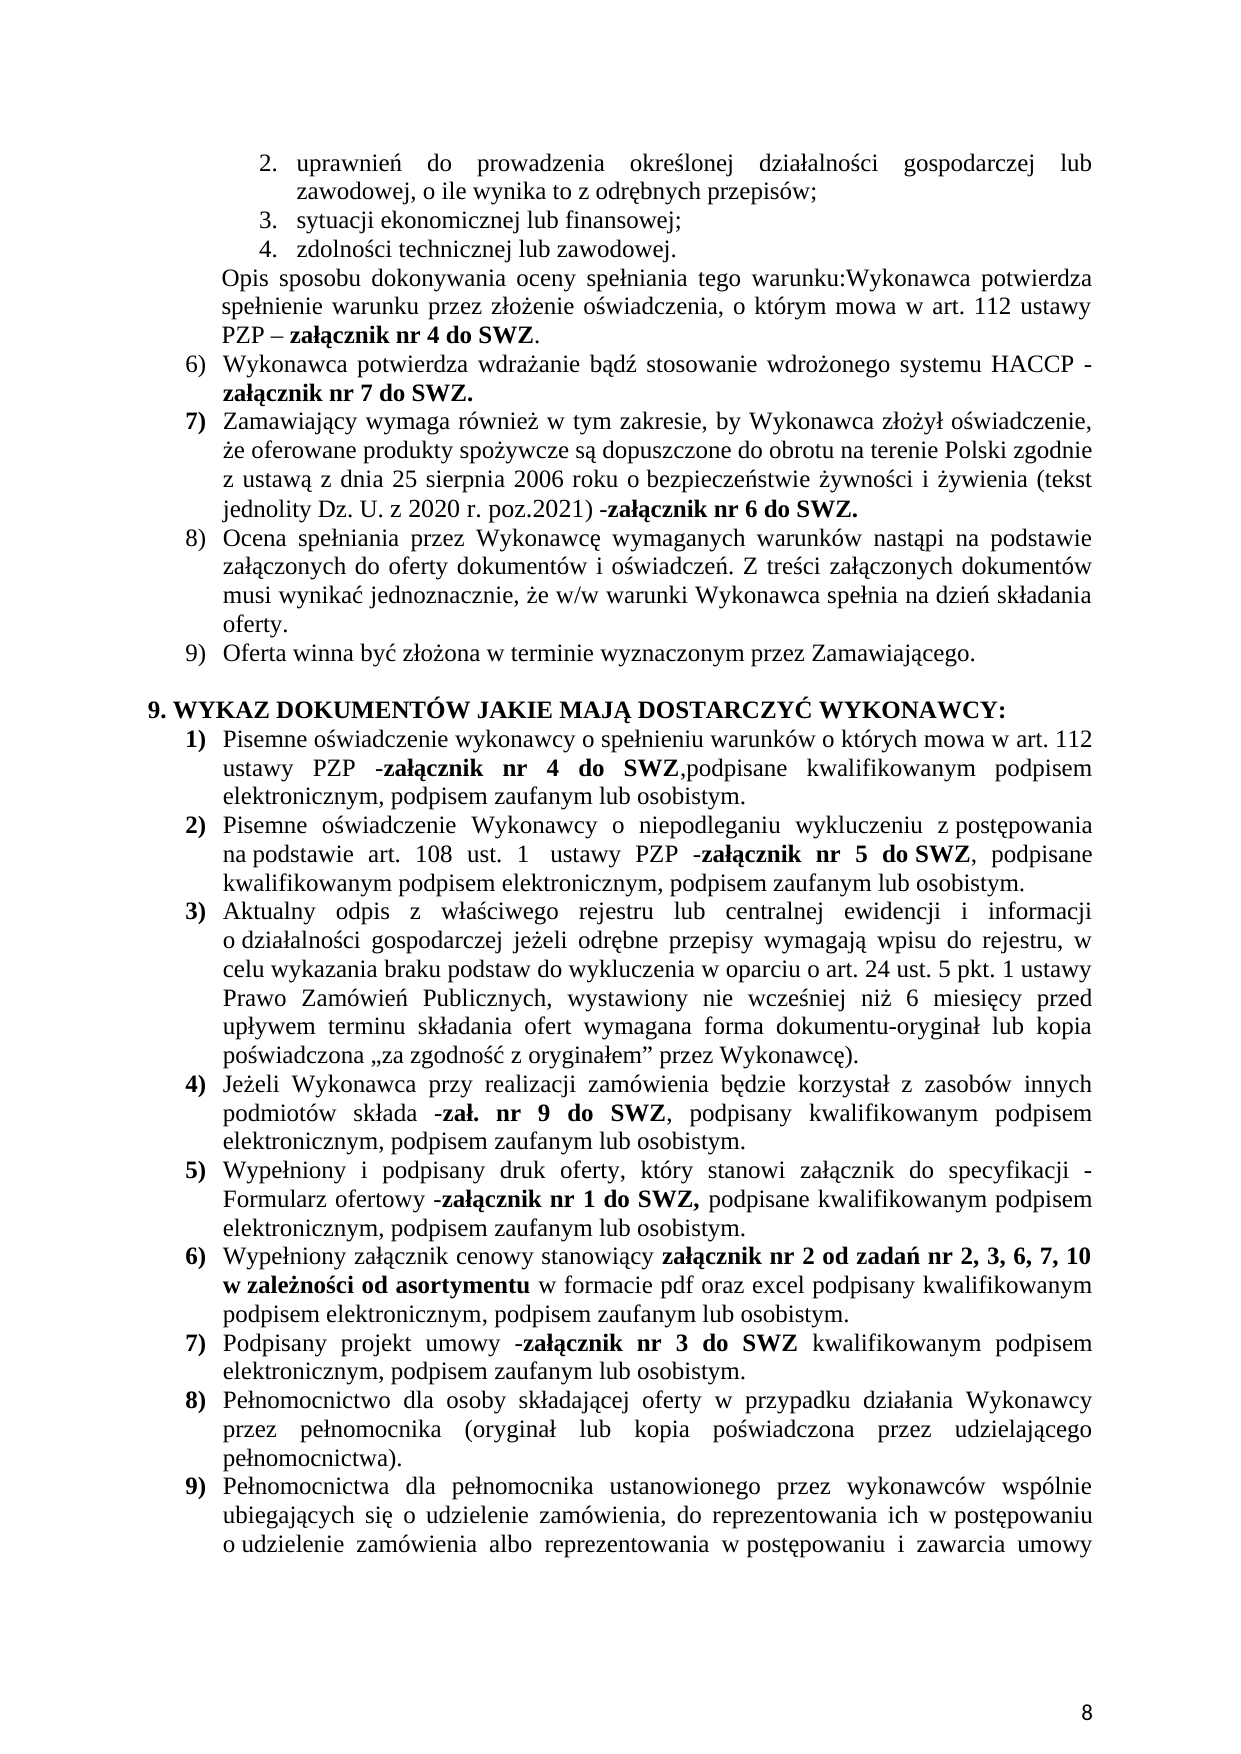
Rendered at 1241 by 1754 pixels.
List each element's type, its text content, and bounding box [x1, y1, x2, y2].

list Pełnomocnictwo dla osoby składającej oferty w przypadku działania Wykonawcy przez pełnomocnika (oryginał lub kopia poświadczona przez udzielającego pełnomocnictwa). [185, 1385, 1093, 1471]
list Jeżeli Wykonawca przy realizacji zamówienia będzie korzystał z zasobów innych podmiotów składa -zał. nr 9 do SWZ, podpisany kwalifikowanym podpisem elektronicznym, podpisem zaufanym lub osobistym. [185, 1069, 1093, 1155]
list Ocena spełniania przez Wykonawcę wymaganych warunków nastąpi na podstawie załączonych do oferty dokumentów i oświadczeń. Z treści załączonych dokumentów musi wynikać jednoznacznie, że w/w warunki Wykonawca spełnia na dzień składania oferty. [185, 523, 1093, 638]
text Opis sposobu dokonywania oceny spełniania tego warunku:Wykonawca potwierdza spełnienie warunku przez złożenie oświadczenia, o którym mowa w art. 112 ustawy PZP – załącznik nr 4 do SWZ. [221, 263, 1093, 349]
list Aktualny odpis z właściwego rejestru lub centralnej ewidencji i informacji o działalności gospodarczej jeżeli odrębne przepisy wymagają wpisu do rejestru, w celu wykazania braku podstaw do wykluczenia w oparciu o art. 24 ust. 5 pkt. 1 ustawy Prawo Zamówień Publicznych, wystawiony nie wcześniej niż 6 miesięcy przed upływem terminu składania ofert wymagana forma dokumentu-oryginał lub kopia poświadczona „za zgodność z oryginałem” przez Wykonawcę). [185, 896, 1093, 1069]
list Wykonawca potwierdza wdrażanie bądź stosowanie wdrożonego systemu HACCP -załącznik nr 7 do SWZ. [185, 349, 1093, 406]
list Zamawiający wymaga również w tym zakresie, by Wykonawca złożył oświadczenie, że oferowane produkty spożywcze są dopuszczone do obrotu na terenie Polski zgodnie z ustawą z dnia 25 sierpnia 2006 roku o bezpieczeństwie żywności i żywienia (tekst jednolity Dz. U. z 2020 r. poz.2021) -załącznik nr 6 do SWZ. [185, 406, 1093, 523]
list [185, 1471, 1093, 1558]
list Wypełniony załącznik cenowy stanowiący załącznik nr 2 od zadań nr 2, 3, 6, 7, 10 w zależności od asortymentu w formacie pdf oraz excel podpisany kwalifikowanym podpisem elektronicznym, podpisem zaufanym lub osobistym. [185, 1241, 1093, 1328]
list Pisemne oświadczenie Wykonawcy o niepodleganiu wykluczeniu z postępowania na podstawie art. 108 ust. 1 ustawy PZP -załącznik nr 5 do SWZ, podpisane kwalifikowanym podpisem elektronicznym, podpisem zaufanym lub osobistym. [185, 810, 1093, 896]
text 9. WYKAZ DOKUMENTÓW JAKIE MAJĄ DOSTARCZYĆ WYKONAWCY: [148, 695, 1093, 724]
list sytuacji ekonomicznej lub finansowej; [259, 205, 1093, 234]
list Wypełniony i podpisany druk oferty, który stanowi załącznik do specyfikacji -Formularz ofertowy -załącznik nr 1 do SWZ, podpisane kwalifikowanym podpisem elektronicznym, podpisem zaufanym lub osobistym. [185, 1155, 1093, 1241]
list Oferta winna być złożona w terminie wyznaczonym przez Zamawiającego. [185, 638, 1093, 666]
list Pisemne oświadczenie wykonawcy o spełnieniu warunków o których mowa w art. 112 ustawy PZP -załącznik nr 4 do SWZ,podpisane kwalifikowanym podpisem elektronicznym, podpisem zaufanym lub osobistym. [185, 724, 1093, 810]
list uprawnień do prowadzenia określonej działalności gospodarczej lub zawodowej, o ile wynika to z odrębnych przepisów; [259, 148, 1093, 205]
list zdolności technicznej lub zawodowej. [259, 234, 1093, 263]
list Podpisany projekt umowy -załącznik nr 3 do SWZ kwalifikowanym podpisem elektronicznym, podpisem zaufanym lub osobistym. [185, 1328, 1093, 1385]
